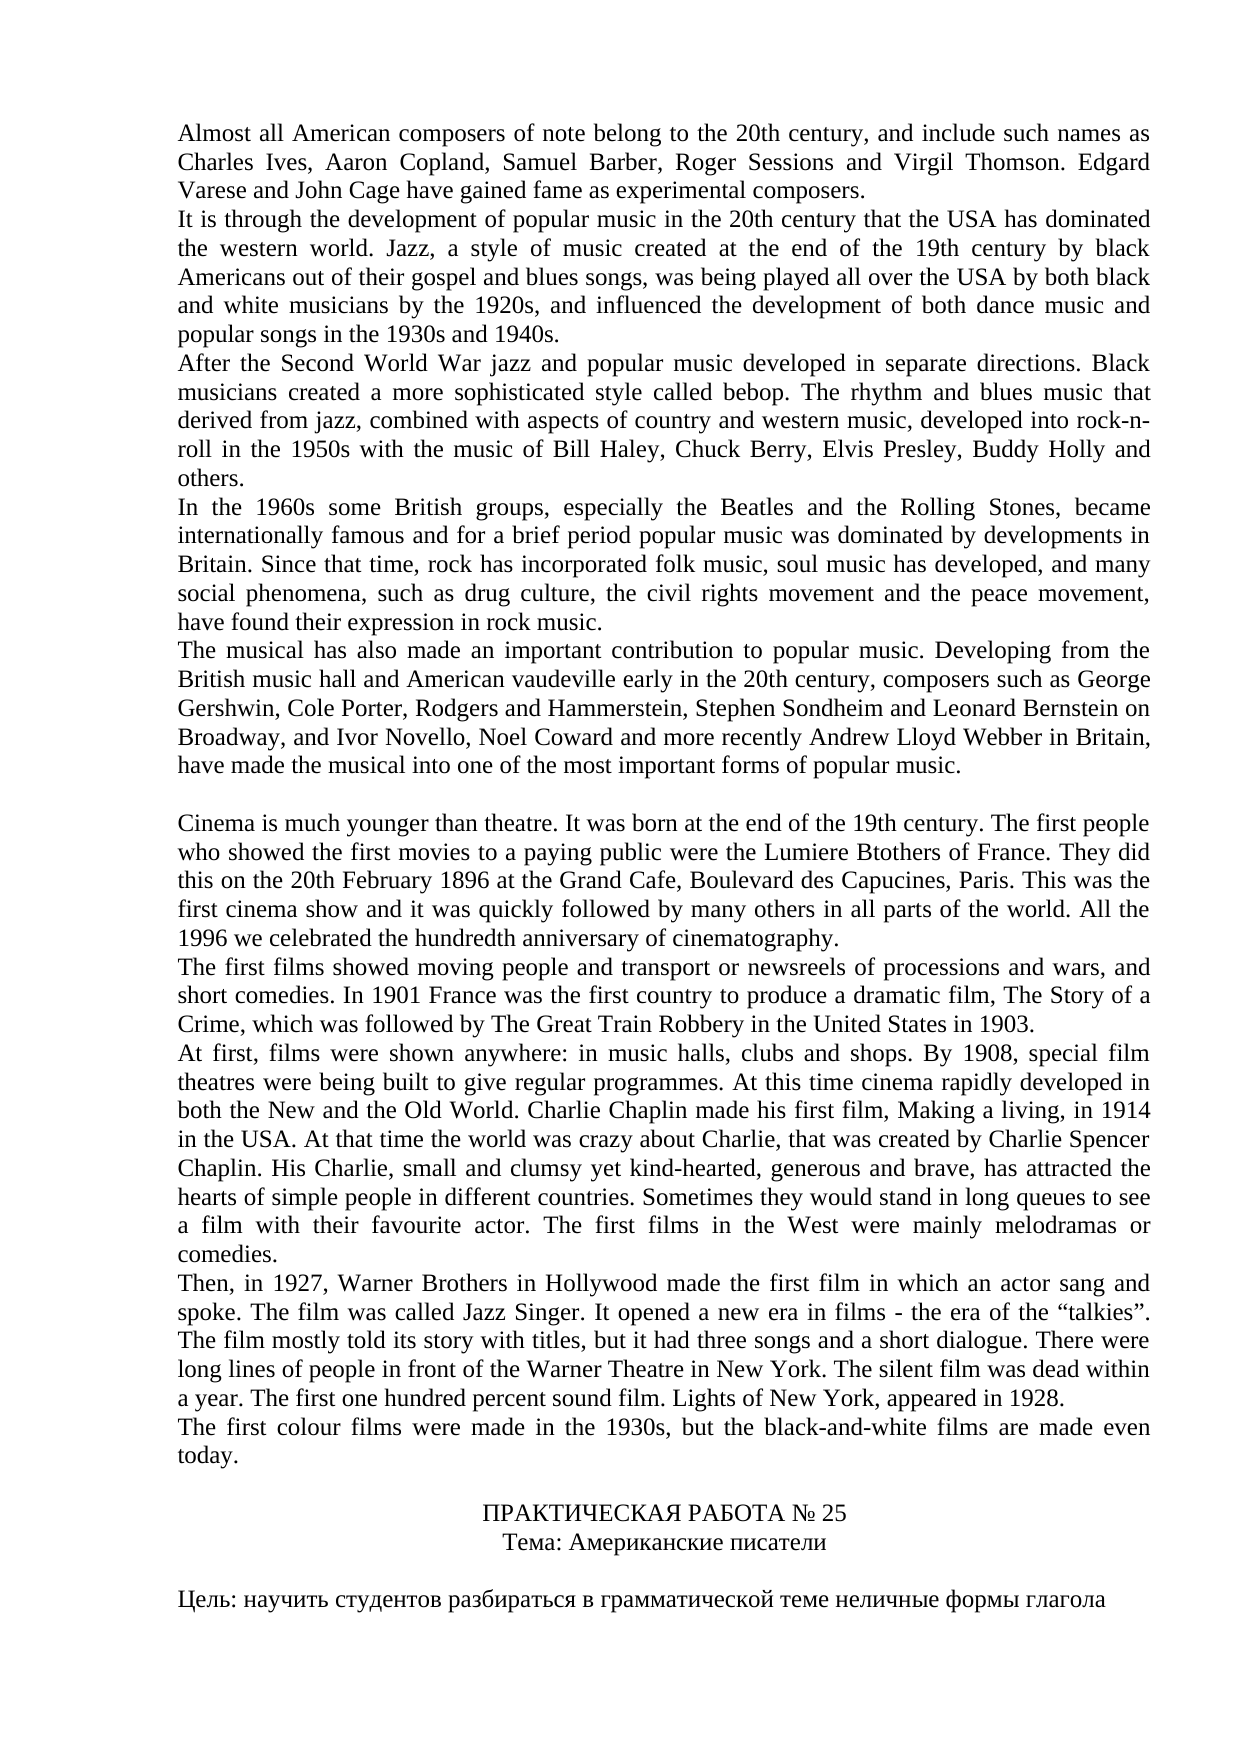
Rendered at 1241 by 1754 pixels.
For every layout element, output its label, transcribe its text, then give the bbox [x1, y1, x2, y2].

text Тема: Американские писатели [177, 1527, 1152, 1556]
text ПРАКТИЧЕСКАЯ РАБОТА № 25 [177, 1498, 1152, 1527]
text Then, in 1927, Warner Brothers in Hollywood made the first film in which an actor sang and spoke. The film was called Jazz Singer. It opened a new era in films - the era of the “talkies”. The film mostly told its story with titles, but it had three songs and a short dialogue. There were long lines of people in front of the Warner Theatre in New York. The silent film was dead within a year. The first one hundred percent sound film. Lights of New York, appeared in 1928. [177, 1268, 1152, 1412]
text After the Second World War jazz and popular music developed in separate directions. Black musicians created a more sophisticated style called bebop. The rhythm and blues music that derived from jazz, combined with aspects of country and western music, developed into rock-n-roll in the 1950s with the music of Bill Haley, Chuck Berry, Elvis Presley, Buddy Holly and others. [177, 348, 1152, 492]
text The first films showed moving people and transport or newsreels of processions and wars, and short comedies. In 1901 France was the first country to produce a dramatic film, The Story of a Crime, which was followed by The Great Train Robbery in the United States in 1903. [177, 952, 1152, 1038]
text In the 1960s some British groups, especially the Beatles and the Rolling Stones, became internationally famous and for a brief period popular music was dominated by developments in Britain. Since that time, rock has incorporated folk music, soul music has developed, and many social phenomena, such as drug culture, the civil rights movement and the peace movement, have found their expression in rock music. [177, 492, 1152, 636]
text It is through the development of popular music in the 20th century that the USA has dominated the western world. Jazz, a style of music created at the end of the 19th century by black Americans out of their gospel and blues songs, was being played all over the USA by both black and white musicians by the 1920s, and influenced the development of both dance music and popular songs in the 1930s and 1940s. [177, 204, 1152, 348]
text Almost all American composers of note belong to the 20th century, and include such names as Charles Ives, Aaron Copland, Samuel Barber, Roger Sessions and Virgil Thomson. Edgard Varese and John Cage have gained fame as experimental composers. [177, 118, 1152, 204]
text Цель: научить студентов разбираться в грамматической теме неличные формы глагола [177, 1584, 1152, 1613]
text The musical has also made an important contribution to popular music. Developing from the British music hall and American vaudeville early in the 20th century, composers such as George Gershwin, Cole Porter, Rodgers and Hammerstein, Stephen Sondheim and Leonard Bernstein on Broadway, and Ivor Novello, Noel Coward and more recently Andrew Lloyd Webber in Britain, have made the musical into one of the most important forms of popular music. [177, 636, 1152, 779]
text Cinema is much younger than theatre. It was born at the end of the 19th century. The first people who showed the first movies to a paying public were the Lumiere Btothers of France. They did this on the 20th February 1896 at the Grand Cafe, Boulevard des Capucines, Paris. This was the first cinema show and it was quickly followed by many others in all parts of the world. All the 1996 we celebrated the hundredth anniversary of cinematography. [177, 808, 1152, 952]
text At first, films were shown anywhere: in music halls, clubs and shops. By 1908, special film theatres were being built to give regular programmes. At this time cinema rapidly developed in both the New and the Old World. Charlie Chaplin made his first film, Making a living, in 1914 in the USA. At that time the world was crazy about Charlie, that was created by Charlie Spencer Chaplin. His Charlie, small and clumsy yet kind-hearted, generous and brave, has attracted the hearts of simple people in different countries. Sometimes they would stand in long queues to see a film with their favourite actor. The first films in the West were mainly melodramas or comedies. [177, 1038, 1152, 1268]
text The first colour films were made in the 1930s, but the black-and-white films are made even today. [177, 1412, 1152, 1469]
